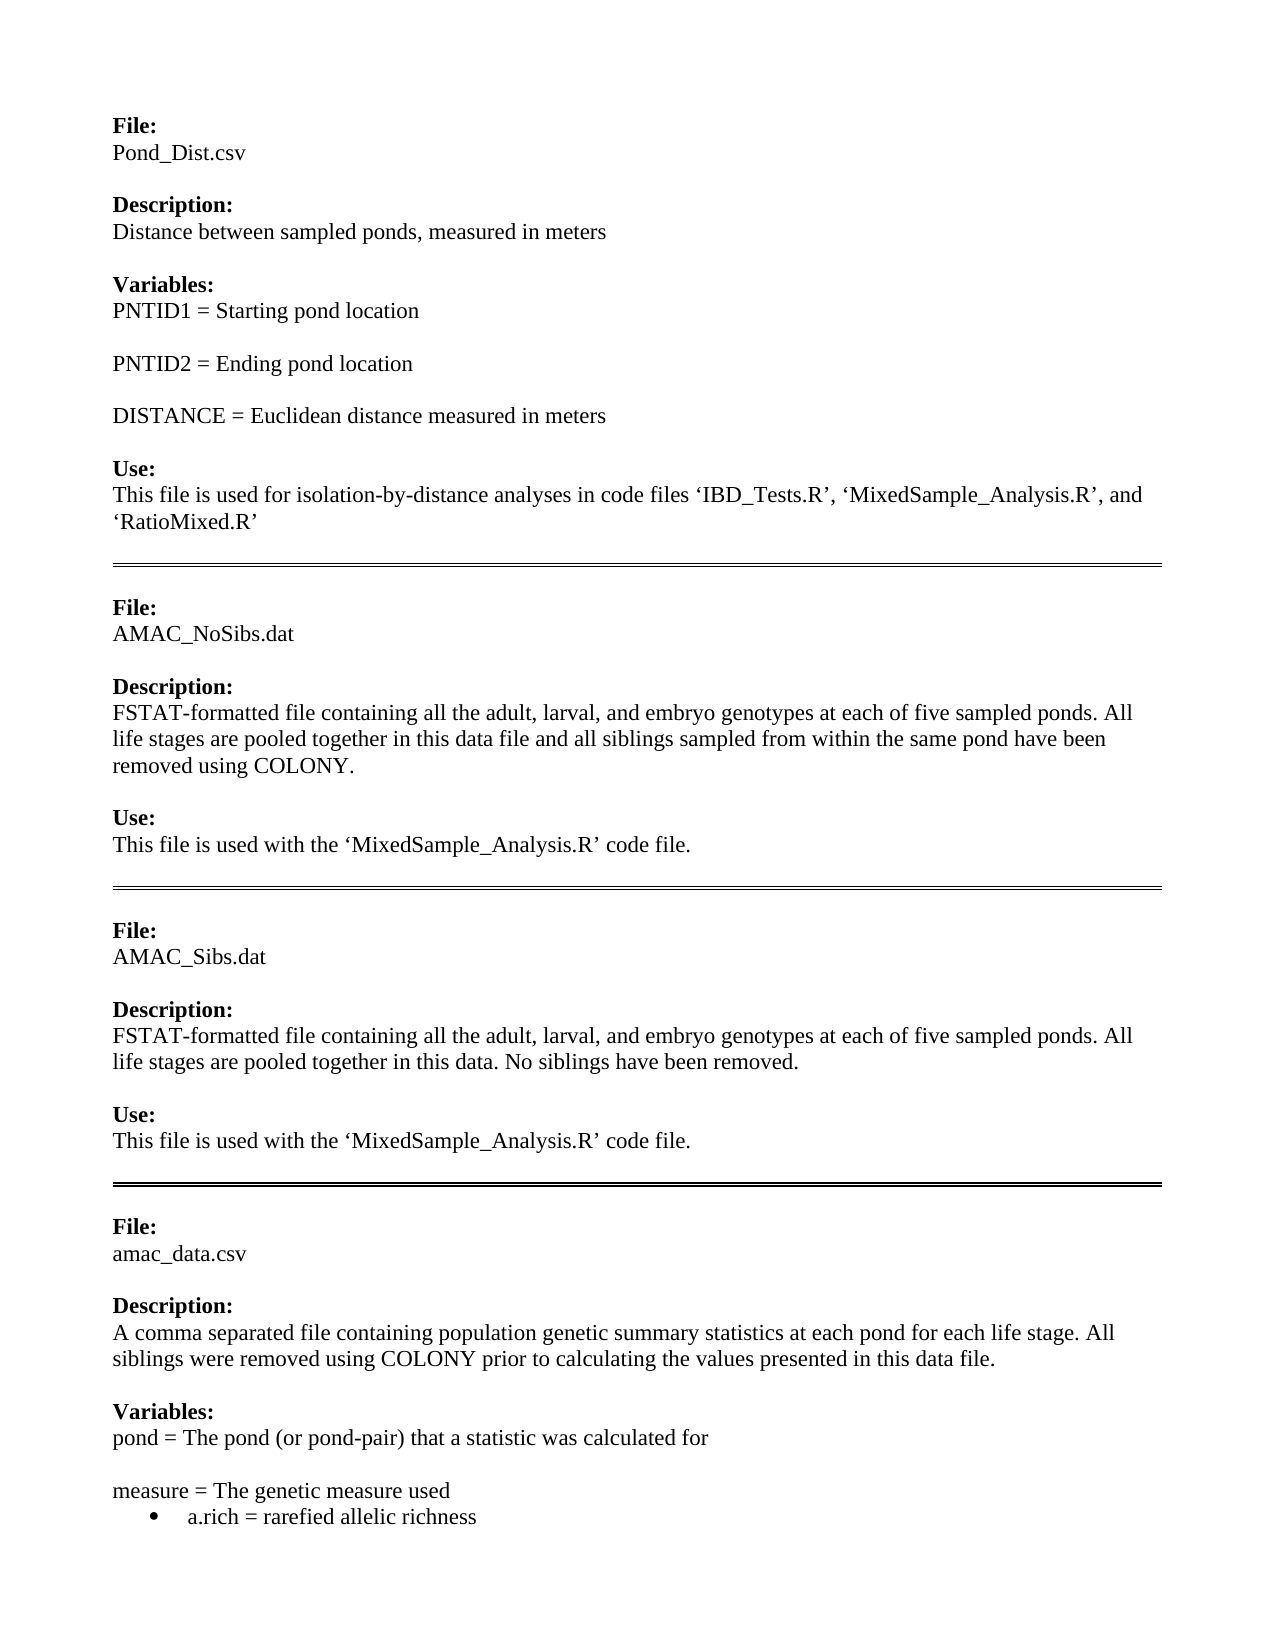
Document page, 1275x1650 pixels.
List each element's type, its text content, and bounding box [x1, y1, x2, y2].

text Description: [112, 1292, 1162, 1319]
text Pond_Dist.csv [112, 139, 1162, 165]
text A comma separated file containing population genetic summary statistics at each pond for each life stage. All siblings were removed using COLONY prior to calculating the values presented in this data file. [112, 1319, 1162, 1371]
text File: [112, 917, 1162, 943]
text Description: [112, 192, 1162, 218]
text AMAC_Sibs.dat [112, 943, 1162, 969]
text Variables: [112, 1398, 1162, 1424]
text Use: [112, 804, 1162, 831]
text PNTID2 = Ending pond location [112, 350, 1162, 376]
text Distance between sampled ponds, measured in meters [112, 218, 1162, 244]
text Description: [112, 673, 1162, 699]
text measure = The genetic measure used [112, 1477, 1162, 1503]
text Variables: [112, 271, 1162, 297]
text File: [112, 594, 1162, 620]
text Use: [112, 455, 1162, 481]
text amac_data.csv [112, 1240, 1162, 1266]
text This file is used for isolation-by-distance analyses in code files ‘IBD_Tests.R’, ‘MixedSample_Analysis.R’, and ‘RatioMixed.R’ [112, 481, 1162, 534]
text pond = The pond (or pond-pair) that a statistic was calculated for [112, 1424, 1162, 1451]
text This file is used with the ‘MixedSample_Analysis.R’ code file. [112, 831, 1162, 857]
text FSTAT-formatted file containing all the adult, larval, and embryo genotypes at each of five sampled ponds. All life stages are pooled together in this data. No siblings have been removed. [112, 1022, 1162, 1075]
text This file is used with the ‘MixedSample_Analysis.R’ code file. [112, 1127, 1162, 1154]
text PNTID1 = Starting pond location [112, 297, 1162, 323]
text AMAC_NoSibs.dat [112, 620, 1162, 646]
list a.rich = rarefied allelic richness [150, 1503, 1162, 1529]
text DISTANCE = Euclidean distance measured in meters [112, 402, 1162, 429]
text File: [112, 112, 1162, 139]
text File: [112, 1213, 1162, 1240]
text Description: [112, 996, 1162, 1022]
text FSTAT-formatted file containing all the adult, larval, and embryo genotypes at each of five sampled ponds. All life stages are pooled together in this data file and all siblings sampled from within the same pond have been removed using COLONY. [112, 699, 1162, 778]
text Use: [112, 1101, 1162, 1127]
